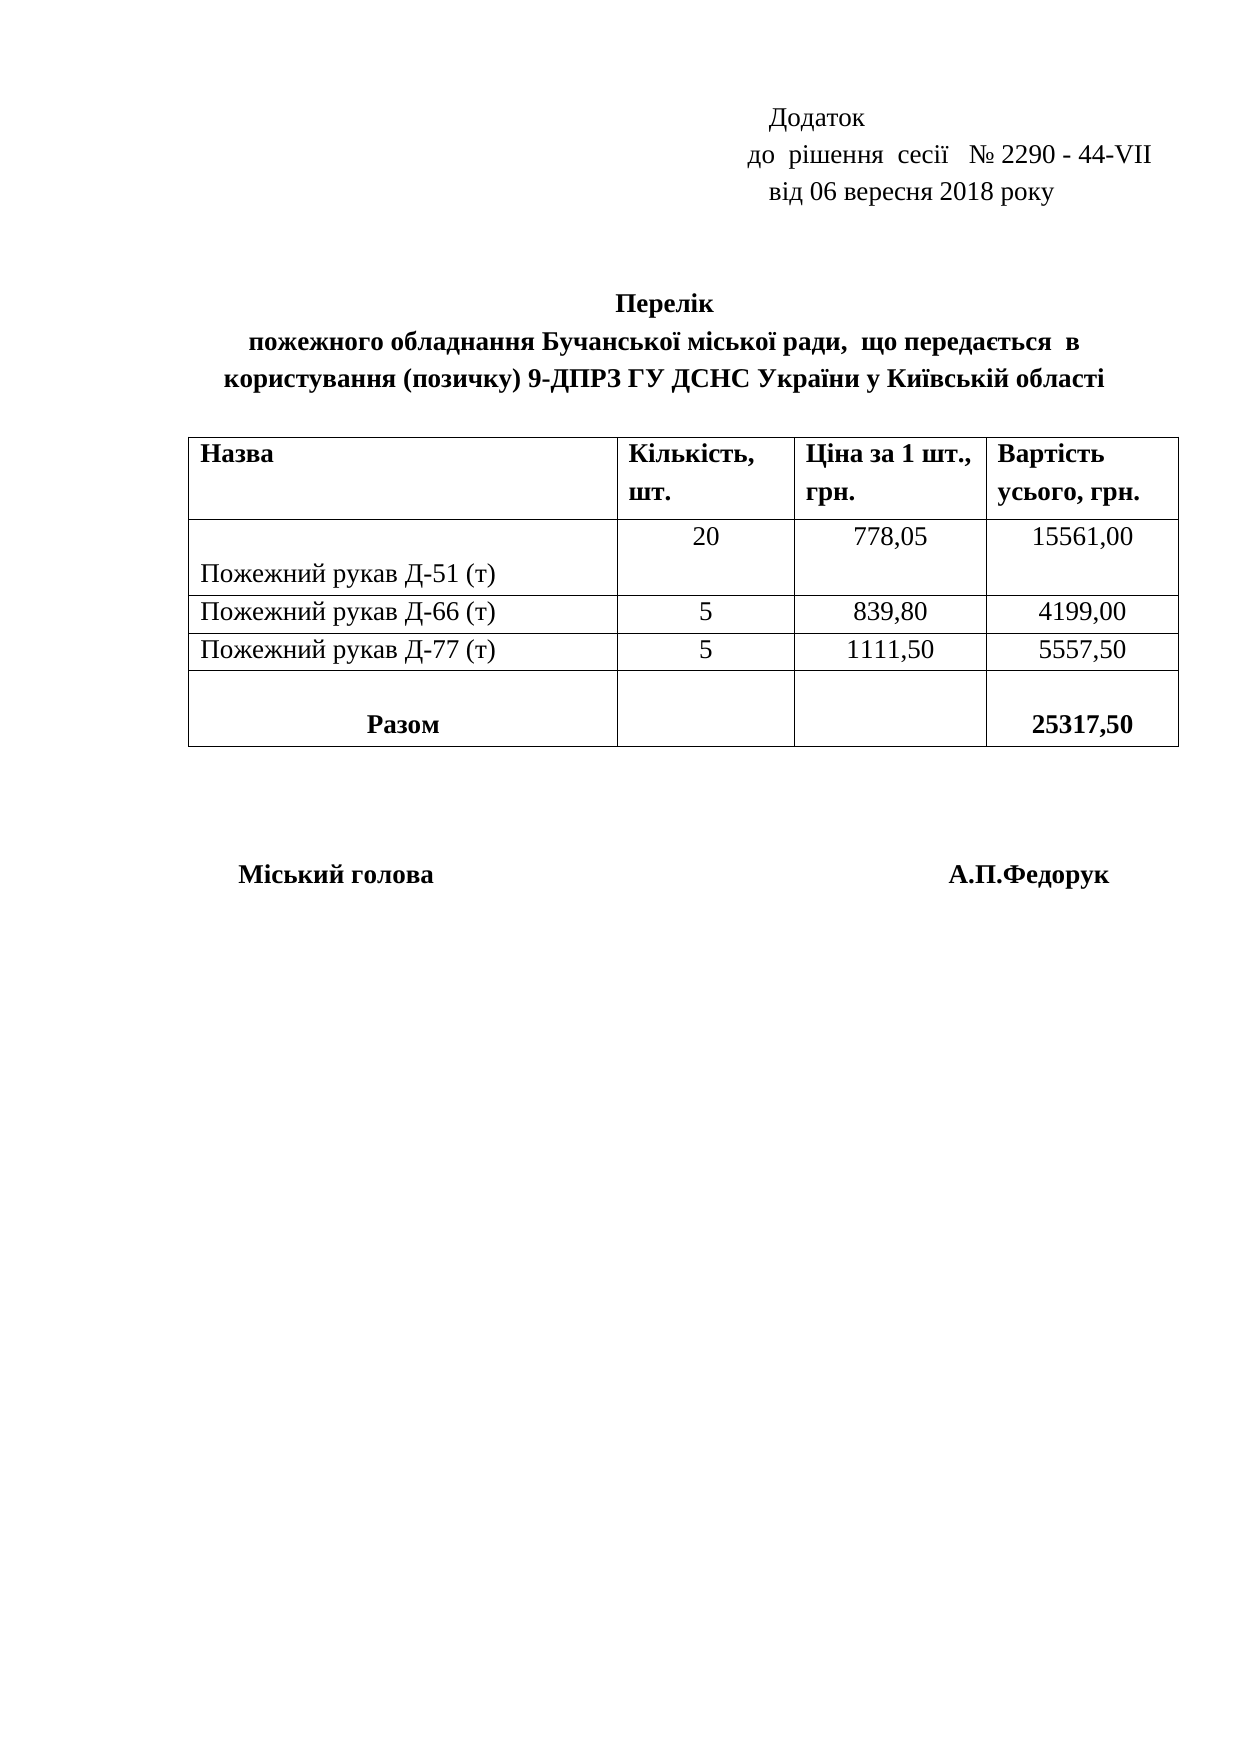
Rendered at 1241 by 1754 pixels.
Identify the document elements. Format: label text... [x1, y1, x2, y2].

text Міський голова А.П.Федорук [177, 858, 1152, 889]
table_header Кількість, шт. [618, 438, 794, 519]
table_cell [795, 671, 986, 746]
table_header Ціна за 1 шт., грн. [795, 438, 986, 519]
table_header Вартість усього, грн. [987, 438, 1178, 519]
table_header Назва [189, 438, 617, 519]
text від 06 вересня 2018 року [177, 176, 1152, 207]
table_cell Пожежний рукав Д-77 (т) [189, 634, 617, 670]
table_cell Разом [189, 671, 617, 746]
table_cell Пожежний рукав Д-66 (т) [189, 596, 617, 632]
table_cell 20 [618, 520, 794, 594]
table_cell 1111,50 [795, 634, 986, 670]
table_cell [618, 671, 794, 746]
text Перелік [177, 287, 1152, 318]
table_cell 5557,50 [987, 634, 1178, 670]
table_cell 778,05 [795, 520, 986, 594]
table_cell 25317,50 [987, 671, 1178, 746]
text пожежного обладнання Бучанської міської ради, що передається в користування (позичку) 9-ДПРЗ ГУ ДСНС України у Київській області [177, 325, 1152, 393]
table_cell 5 [618, 596, 794, 632]
table_cell 4199,00 [987, 596, 1178, 632]
text Додаток [177, 101, 1152, 132]
text до рішення сесії № 2290 - 44-VІІ [177, 138, 1152, 169]
table_cell Пожежний рукав Д-51 (т) [189, 520, 617, 594]
table_cell 15561,00 [987, 520, 1178, 594]
table_cell 5 [618, 634, 794, 670]
table_cell 839,80 [795, 596, 986, 632]
